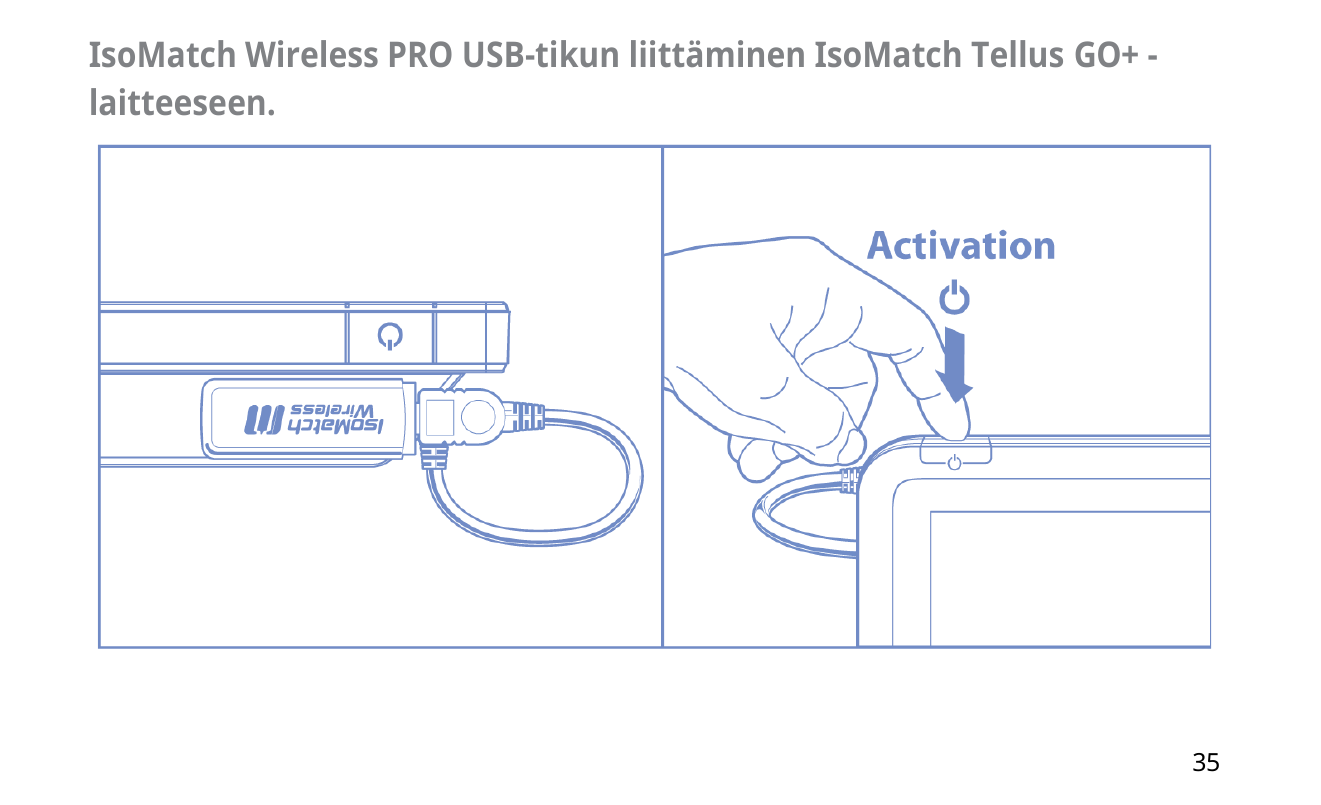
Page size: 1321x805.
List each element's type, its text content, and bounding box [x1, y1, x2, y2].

subtitle IsoMatch Wireless PRO USB-tikun liittäminen IsoMatch Tellus GO+ -laitteeseen. [88, 29, 1258, 126]
picture [97, 144, 1212, 649]
